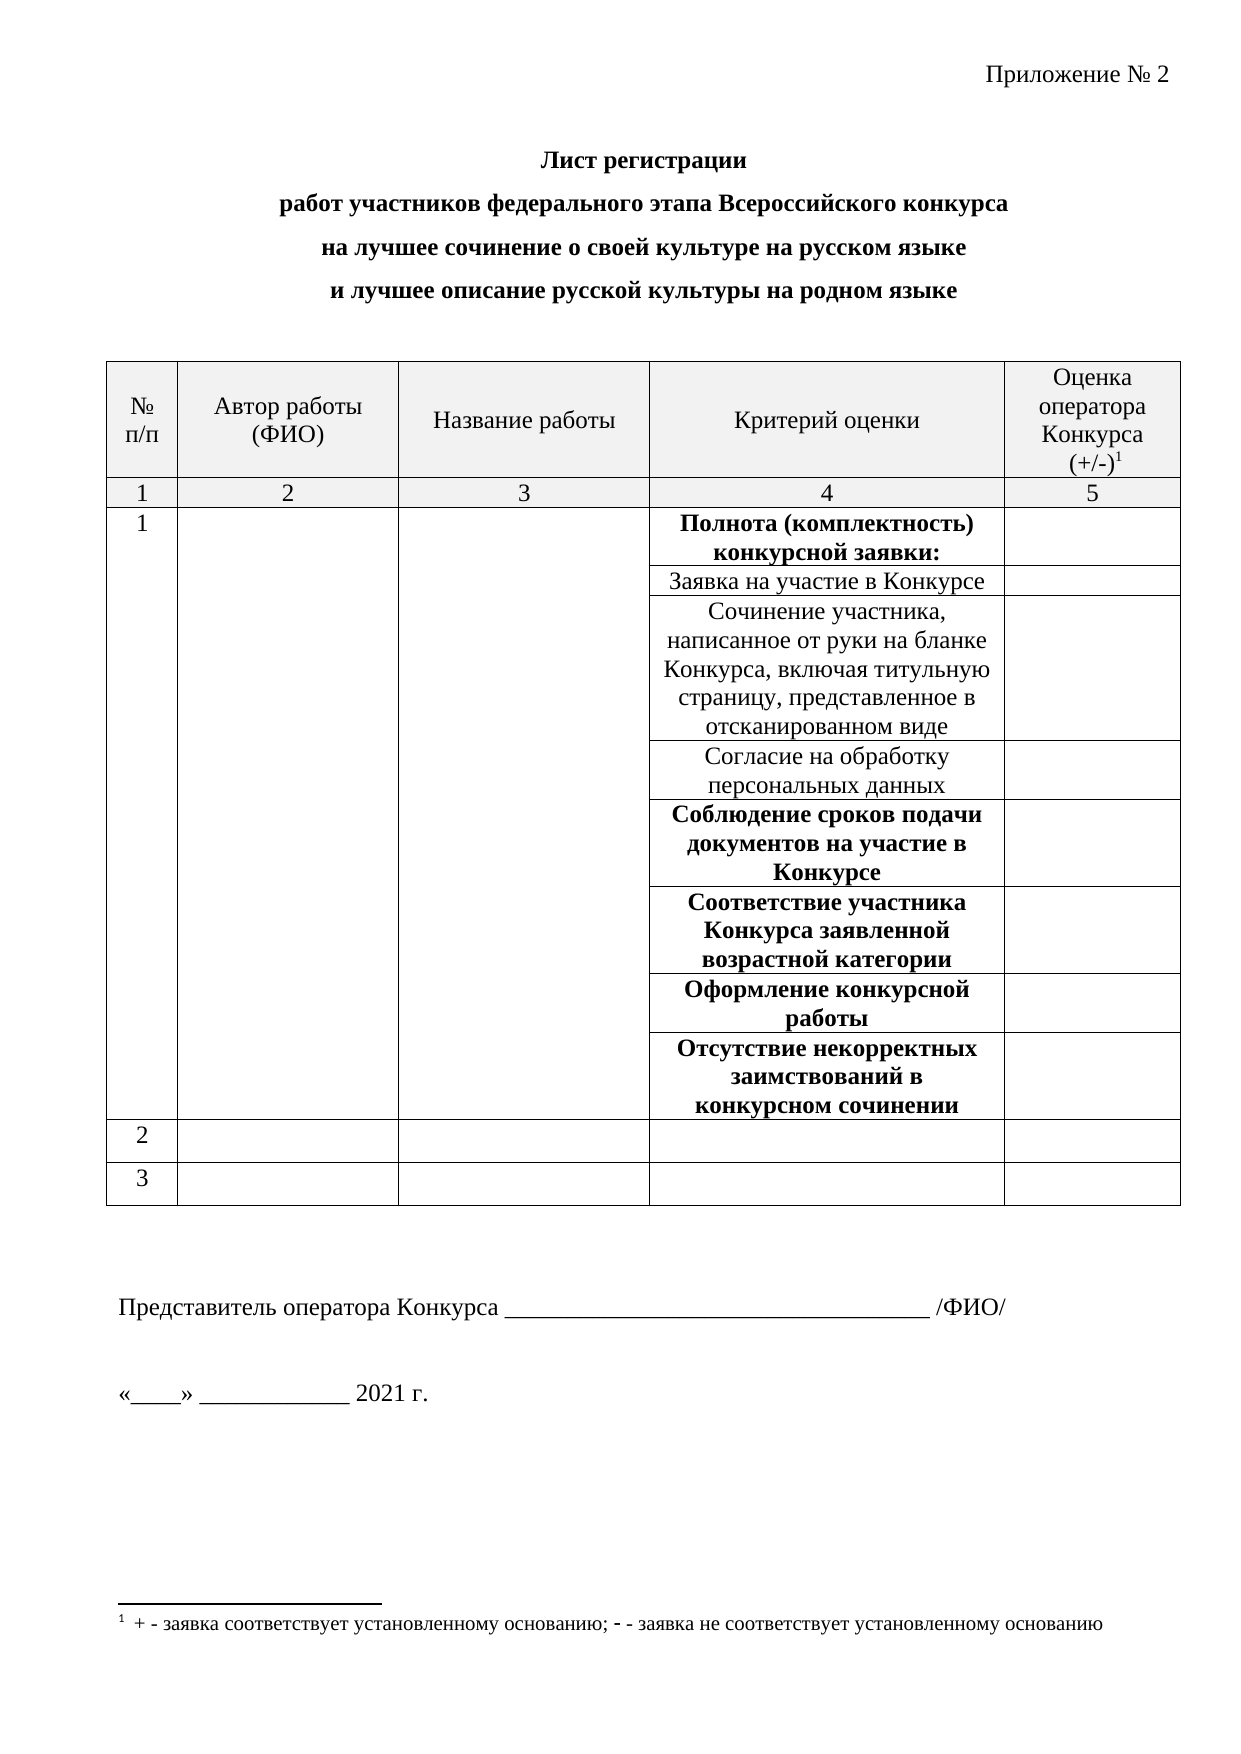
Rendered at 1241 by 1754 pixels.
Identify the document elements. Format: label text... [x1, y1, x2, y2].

table_cell 1 [107, 508, 177, 1119]
table_header Автор работы (ФИО) [178, 362, 398, 477]
table_cell Соблюдение сроков подачи документов на участие в Конкурсе [650, 800, 1004, 886]
table_cell Полнота (комплектность) конкурсной заявки: [650, 508, 1004, 565]
table_cell Заявка на участие в Конкурсе [650, 566, 1004, 595]
table_cell [1005, 887, 1180, 973]
table_cell Оформление конкурсной работы [650, 974, 1004, 1032]
table_cell [1005, 800, 1180, 886]
table_cell [1005, 1033, 1180, 1119]
table_cell [399, 1163, 649, 1205]
text Приложение № 2 [118, 59, 1169, 88]
table_cell 3 [107, 1163, 177, 1205]
table_cell Сочинение участника, написанное от руки на бланке Конкурса, включая титульную страницу, представленное в отсканированном виде [650, 596, 1004, 740]
table_cell [1005, 596, 1180, 740]
table_cell [650, 1120, 1004, 1162]
table_header Название работы [399, 362, 649, 477]
text Представитель оператора Конкурса __________________________________ /ФИО/ [118, 1292, 1169, 1321]
table_cell 4 [650, 478, 1004, 507]
table_cell Согласие на обработку персональных данных [650, 741, 1004, 798]
table_header Оценка оператора Конкурса (+/-) [1005, 362, 1180, 477]
text работ участников федерального этапа Всероссийского конкурса [118, 188, 1169, 217]
table_header Критерий оценки [650, 362, 1004, 477]
table_cell 2 [107, 1120, 177, 1162]
text «____» ____________ 2021 г. [118, 1378, 1169, 1407]
table_cell [650, 1163, 1004, 1205]
text на лучшее сочинение о своей культуре на русском языке [118, 232, 1169, 260]
table_cell [1005, 741, 1180, 798]
table_cell [1005, 974, 1180, 1032]
table_cell Соответствие участника Конкурса заявленной возрастной категории [650, 887, 1004, 973]
table_cell [1005, 1120, 1180, 1162]
table_cell [178, 1120, 398, 1162]
table_cell [399, 508, 649, 1119]
table_cell Отсутствие некорректных заимствований в конкурсном сочинении [650, 1033, 1004, 1119]
table_cell [1005, 566, 1180, 595]
table_cell [178, 508, 398, 1119]
table_cell 2 [178, 478, 398, 507]
table_header № п/п [107, 362, 177, 477]
table_cell [178, 1163, 398, 1205]
table_cell 5 [1005, 478, 1180, 507]
table_cell [399, 1120, 649, 1162]
table_cell [1005, 508, 1180, 565]
table_cell 3 [399, 478, 649, 507]
table_cell 1 [107, 478, 177, 507]
text и лучшее описание русской культуры на родном языке [118, 275, 1169, 303]
text Лист регистрации [118, 145, 1169, 174]
table_cell [1005, 1163, 1180, 1205]
